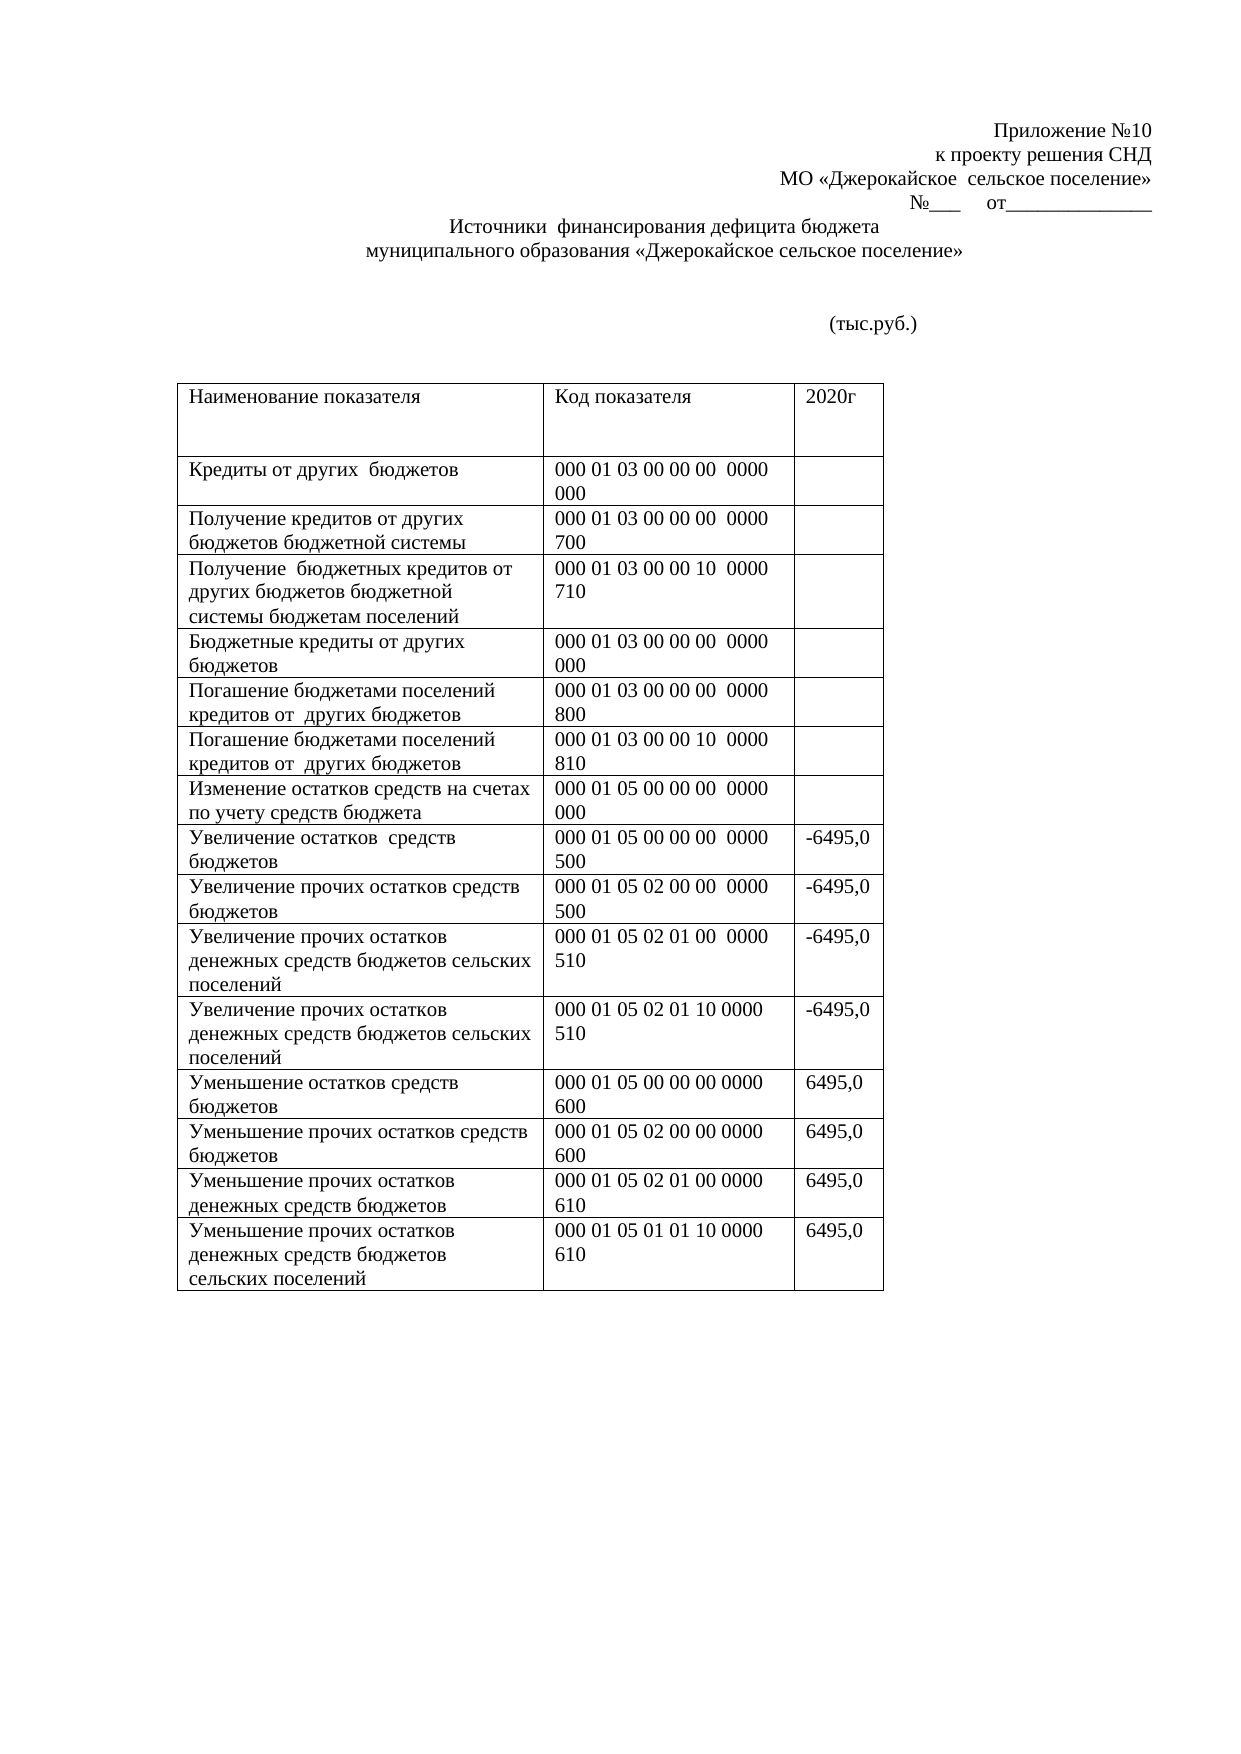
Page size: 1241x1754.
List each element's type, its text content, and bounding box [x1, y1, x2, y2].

text муниципального образования «Джерокайское сельское поселение» [177, 238, 1152, 262]
table_cell 6495,0 [795, 1119, 883, 1167]
text Источники финансирования дефицита бюджета [177, 214, 1152, 238]
table_cell [795, 506, 883, 554]
table_cell 000 01 05 02 01 00 0000 610 [544, 1169, 794, 1217]
table_cell Получение кредитов от других бюджетов бюджетной системы [178, 506, 543, 554]
table_cell 6495,0 [795, 1218, 883, 1290]
text к проекту решения СНД МО «Джерокайское сельское поселение» [177, 142, 1152, 190]
table_cell Уменьшение прочих остатков денежных средств бюджетов [178, 1169, 543, 1217]
table_cell Погашение бюджетами поселений кредитов от других бюджетов [178, 678, 543, 726]
table_cell 000 01 05 02 00 00 0000 600 [544, 1119, 794, 1167]
table_cell Бюджетные кредиты от других бюджетов [178, 629, 543, 677]
table_cell [795, 629, 883, 677]
text (тыс.руб.) [177, 311, 1152, 335]
table_cell [795, 776, 883, 824]
table_cell -6495,0 [795, 875, 883, 923]
table_cell Увеличение прочих остатков денежных средств бюджетов сельских поселений [178, 924, 543, 996]
table_cell Изменение остатков средств на счетах по учету средств бюджета [178, 776, 543, 824]
table_cell Увеличение прочих остатков средств бюджетов [178, 875, 543, 923]
table_cell 000 01 03 00 00 10 0000 810 [544, 727, 794, 775]
text Приложение №10 [177, 118, 1152, 142]
table_header Код показателя [544, 384, 794, 456]
table_cell Уменьшение остатков средств бюджетов [178, 1070, 543, 1118]
table_cell 000 01 05 02 00 00 0000 500 [544, 875, 794, 923]
table_cell 000 01 03 00 00 00 0000 700 [544, 506, 794, 554]
table_cell 000 01 05 00 00 00 0000 000 [544, 776, 794, 824]
table_cell 000 01 03 00 00 10 0000 710 [544, 555, 794, 628]
table_cell 000 01 05 01 01 10 0000 610 [544, 1218, 794, 1290]
table_cell [795, 457, 883, 505]
table_cell 000 01 05 02 01 10 0000 510 [544, 997, 794, 1069]
table_header 2020г [795, 384, 883, 456]
table_cell 000 01 05 02 01 00 0000 510 [544, 924, 794, 996]
table_cell Кредиты от других бюджетов [178, 457, 543, 505]
table_cell [795, 555, 883, 628]
table_cell [795, 727, 883, 775]
table_cell 000 01 05 00 00 00 0000 600 [544, 1070, 794, 1118]
table_cell -6495,0 [795, 825, 883, 873]
table_cell Погашение бюджетами поселений кредитов от других бюджетов [178, 727, 543, 775]
table_cell -6495,0 [795, 997, 883, 1069]
table_cell 6495,0 [795, 1169, 883, 1217]
table_cell Уменьшение прочих остатков денежных средств бюджетов сельских поселений [178, 1218, 543, 1290]
table_header Наименование показателя [178, 384, 543, 456]
table_cell 000 01 03 00 00 00 0000 000 [544, 629, 794, 677]
table_cell 000 01 03 00 00 00 0000 000 [544, 457, 794, 505]
table_cell -6495,0 [795, 924, 883, 996]
text №___ от______________ [177, 190, 1152, 214]
table_cell Уменьшение прочих остатков средств бюджетов [178, 1119, 543, 1167]
table_cell 000 01 03 00 00 00 0000 800 [544, 678, 794, 726]
table_cell Увеличение остатков средств бюджетов [178, 825, 543, 873]
table_cell 6495,0 [795, 1070, 883, 1118]
table_cell Увеличение прочих остатков денежных средств бюджетов сельских поселений [178, 997, 543, 1069]
table_cell [795, 678, 883, 726]
table_cell 000 01 05 00 00 00 0000 500 [544, 825, 794, 873]
table_cell Получение бюджетных кредитов от других бюджетов бюджетной системы бюджетам поселений [178, 555, 543, 628]
